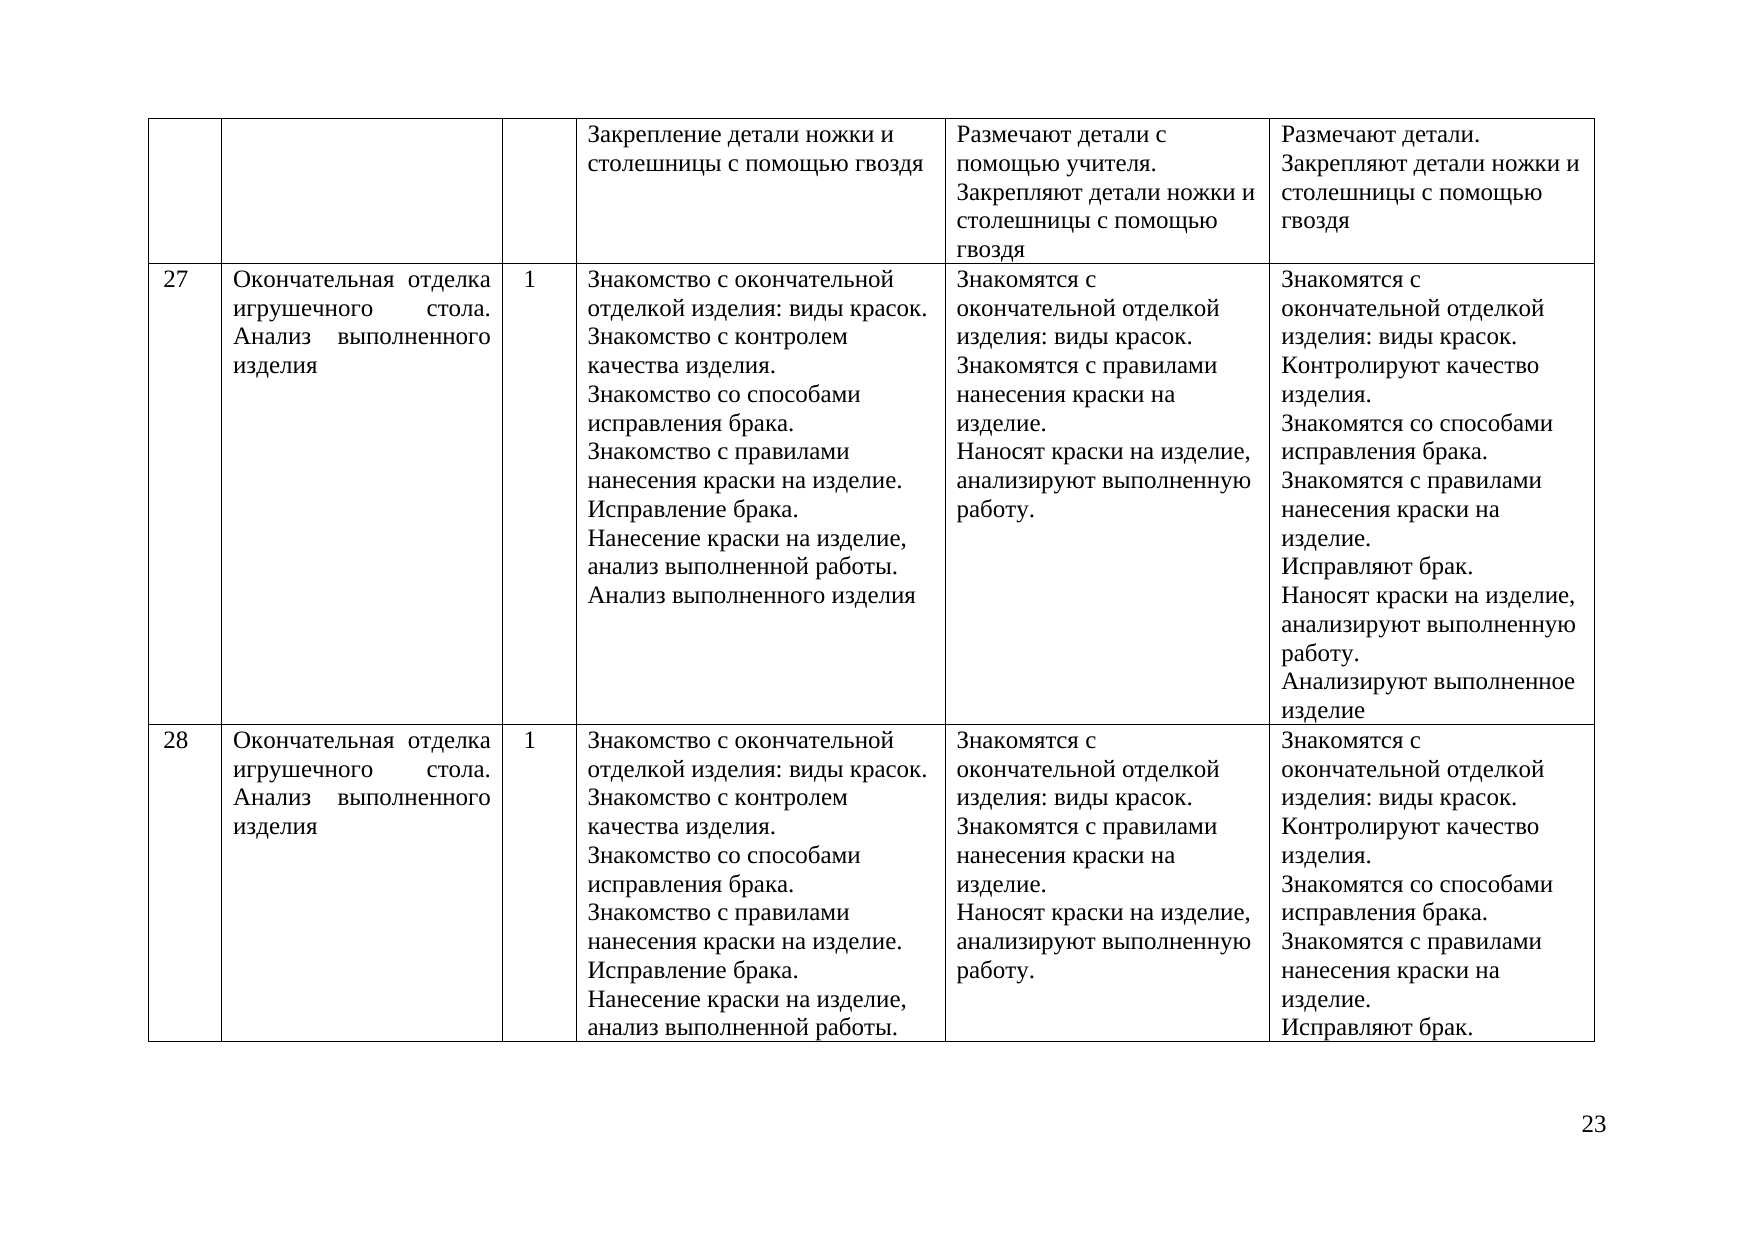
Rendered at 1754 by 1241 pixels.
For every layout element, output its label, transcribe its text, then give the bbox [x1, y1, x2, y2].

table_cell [222, 119, 502, 263]
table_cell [1270, 119, 1594, 263]
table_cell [1270, 725, 1594, 1041]
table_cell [946, 725, 1269, 1041]
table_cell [577, 119, 945, 263]
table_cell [946, 119, 1269, 263]
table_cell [222, 725, 502, 1041]
table_cell 26 [149, 119, 221, 263]
table_cell Окончательная отделка игрушечного стола. Анализ выполненного изделия [222, 264, 502, 724]
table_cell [577, 725, 945, 1041]
table_cell 27 [149, 264, 221, 724]
table_cell 1 [503, 725, 576, 1041]
table_cell 1 [503, 264, 576, 724]
table_cell 28 [149, 725, 221, 1041]
table_cell 1 [503, 119, 576, 263]
